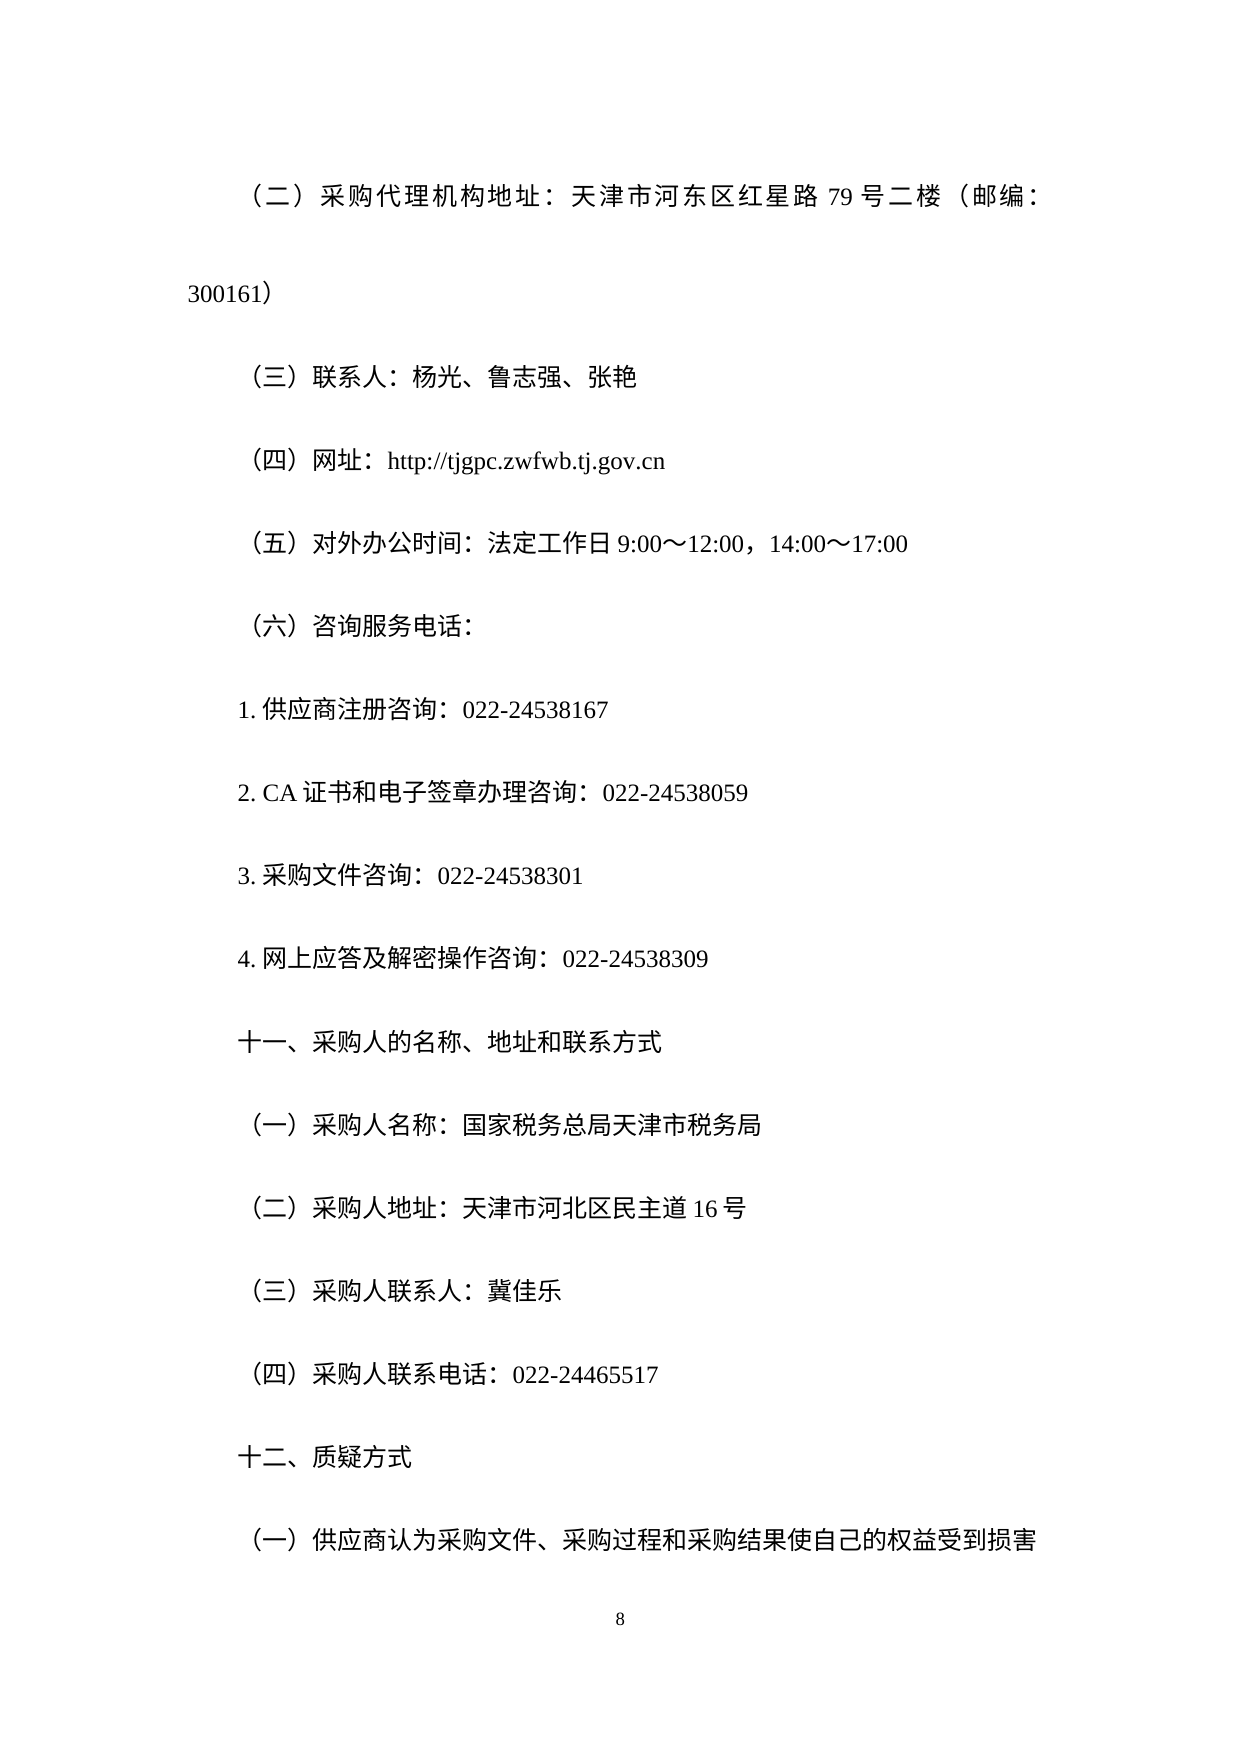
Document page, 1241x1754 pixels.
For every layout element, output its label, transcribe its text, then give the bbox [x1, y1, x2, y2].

text 1. 供应商注册咨询：022-24538167 [187, 675, 1053, 740]
text （五）对外办公时间：法定工作日9:00～12:00，14:00～17:00 [187, 509, 1053, 574]
text 2. CA证书和电子签章办理咨询：022-24538059 [187, 758, 1053, 823]
text 3. 采购文件咨询：022-24538301 [187, 841, 1053, 906]
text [187, 1506, 1053, 1571]
text 十一、采购人的名称、地址和联系方式 [187, 1008, 1053, 1073]
text 十二、质疑方式 [187, 1423, 1053, 1488]
text 4. 网上应答及解密操作咨询：022-24538309 [187, 924, 1053, 989]
text （三）采购人联系人：冀佳乐 [187, 1257, 1053, 1322]
text （三）联系人：杨光、鲁志强、张艳 [187, 343, 1053, 408]
text （一）采购人名称：国家税务总局天津市税务局 [187, 1091, 1053, 1156]
text （六）咨询服务电话： [187, 592, 1053, 657]
text （四）网址：http://tjgpc.zwfwb.tj.gov.cn [187, 426, 1053, 491]
text （四）采购人联系电话：022-24465517 [187, 1340, 1053, 1405]
text （二）采购代理机构地址：天津市河东区红星路79号二楼（邮编：300161） [187, 162, 1053, 324]
text （二）采购人地址：天津市河北区民主道16号 [187, 1174, 1053, 1239]
